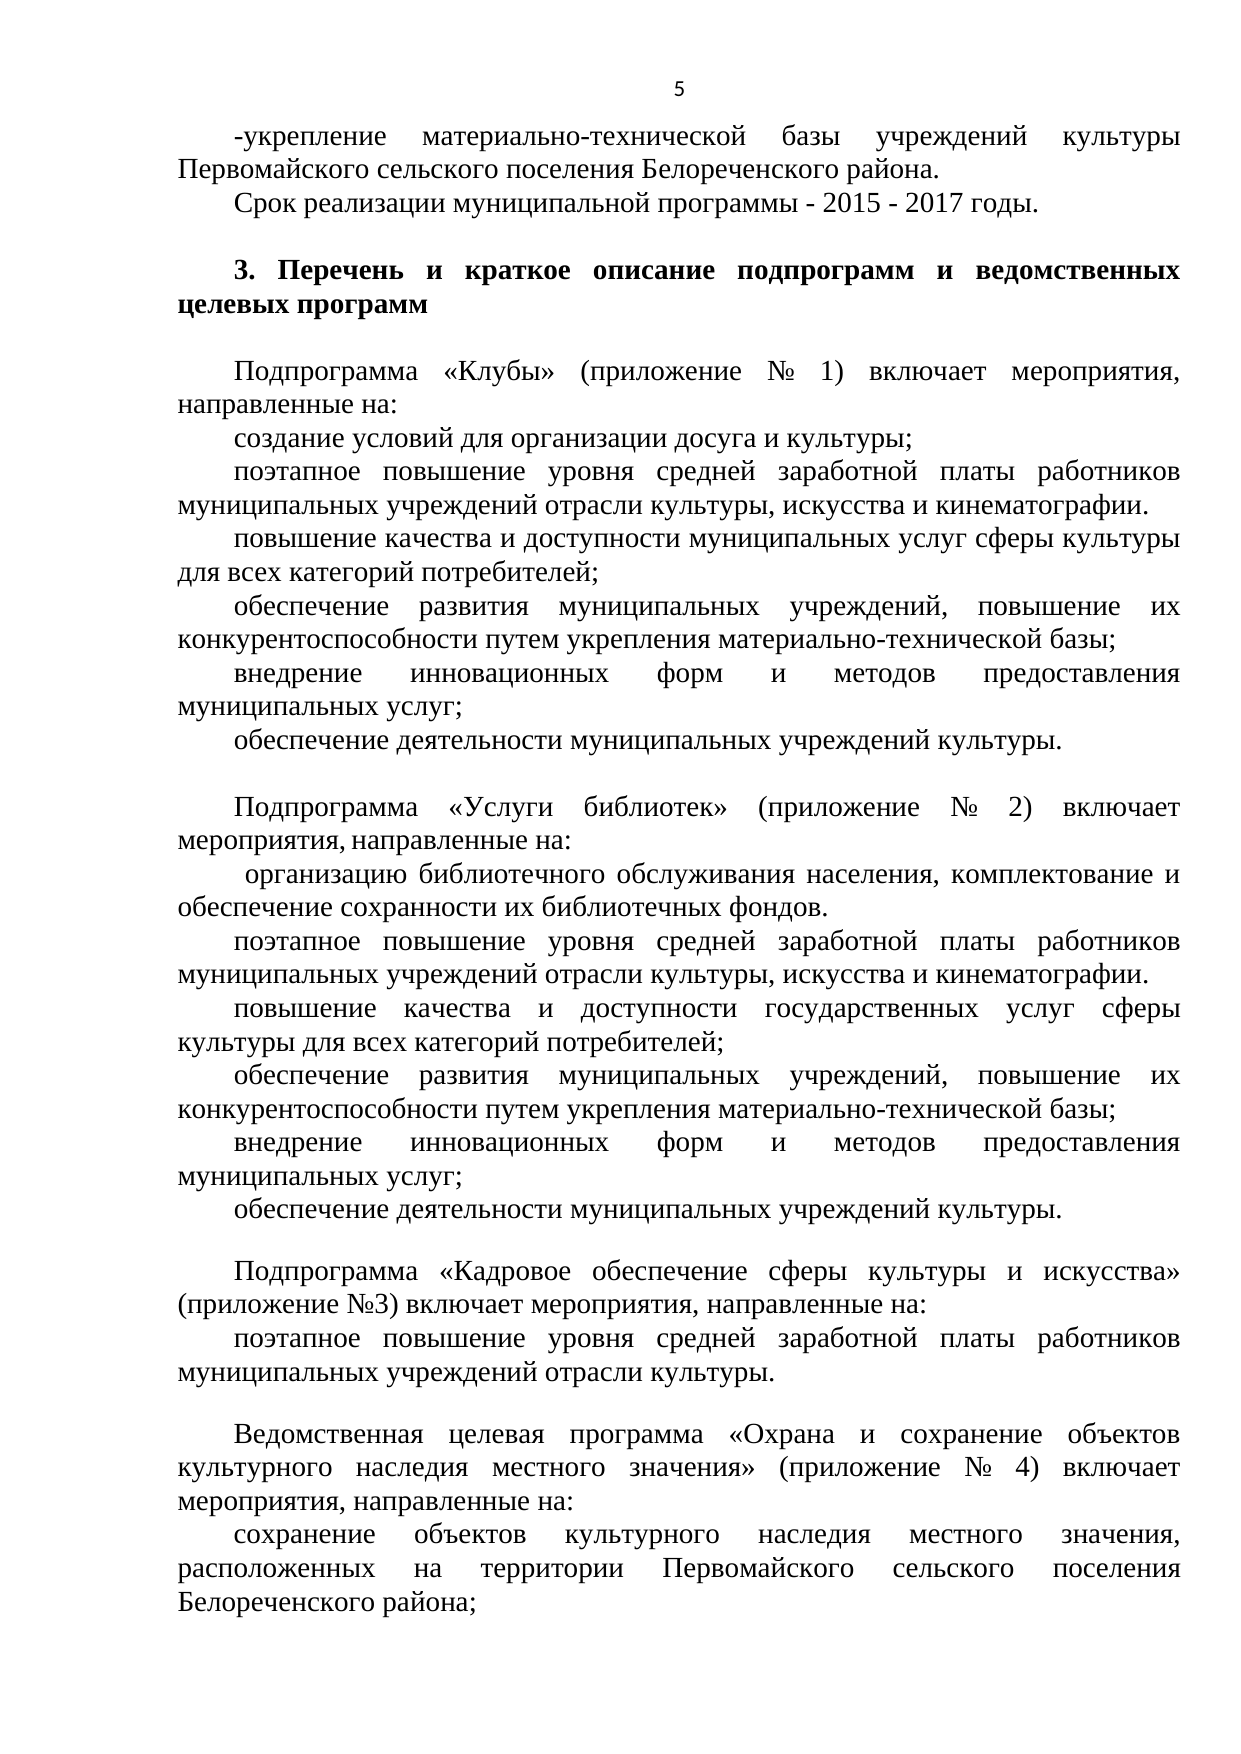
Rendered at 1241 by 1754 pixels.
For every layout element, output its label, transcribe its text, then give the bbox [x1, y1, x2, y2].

text Срок реализации муниципальной программы - 2015 - 2017 годы. [177, 185, 1181, 219]
text организацию библиотечного обслуживания населения, комплектование и обеспечение сохранности их библиотечных фондов. [177, 856, 1181, 923]
text внедрение инновационных форм и методов предоставления муниципальных услуг; [177, 1124, 1181, 1191]
text обеспечение развития муниципальных учреждений, повышение их конкурентоспособности путем укрепления материально-технической базы; [177, 588, 1181, 655]
text Подпрограмма «Услуги библиотек» (приложение № 2) включает мероприятия, направленные на: [177, 789, 1181, 856]
text Подпрограмма «Кадровое обеспечение сферы культуры и искусства» (приложение №3) включает мероприятия, направленные на: [177, 1253, 1181, 1320]
text повышение качества и доступности государственных услуг сферы культуры для всех категорий потребителей; [177, 990, 1181, 1057]
text поэтапное повышение уровня средней заработной платы работников муниципальных учреждений отрасли культуры, искусства и кинематографии. [177, 453, 1181, 521]
text 3. Перечень и краткое описание подпрограмм и ведомственных целевых программ [177, 252, 1181, 319]
text внедрение инновационных форм и методов предоставления муниципальных услуг; [177, 655, 1181, 722]
text Подпрограмма «Клубы» (приложение № 1) включает мероприятия, направленные на: [177, 353, 1181, 420]
text обеспечение деятельности муниципальных учреждений культуры. [177, 722, 1181, 755]
text создание условий для организации досуга и культуры; [177, 420, 1181, 453]
text -укрепление материально-технической базы учреждений культуры Первомайского сельского поселения Белореченского района. [177, 118, 1181, 185]
text Ведомственная целевая программа «Охрана и сохранение объектов культурного наследия местного значения» (приложение № 4) включает мероприятия, направленные на: [177, 1416, 1181, 1517]
text повышение качества и доступности муниципальных услуг сферы культуры для всех категорий потребителей; [177, 521, 1181, 588]
text поэтапное повышение уровня средней заработной платы работников муниципальных учреждений отрасли культуры. [177, 1320, 1181, 1387]
text поэтапное повышение уровня средней заработной платы работников муниципальных учреждений отрасли культуры, искусства и кинематографии. [177, 923, 1181, 990]
text обеспечение деятельности муниципальных учреждений культуры. [177, 1191, 1181, 1225]
text обеспечение развития муниципальных учреждений, повышение их конкурентоспособности путем укрепления материально-технической базы; [177, 1057, 1181, 1124]
text сохранение объектов культурного наследия местного значения, расположенных на территории Первомайского сельского поселения Белореченского района; [177, 1517, 1181, 1617]
